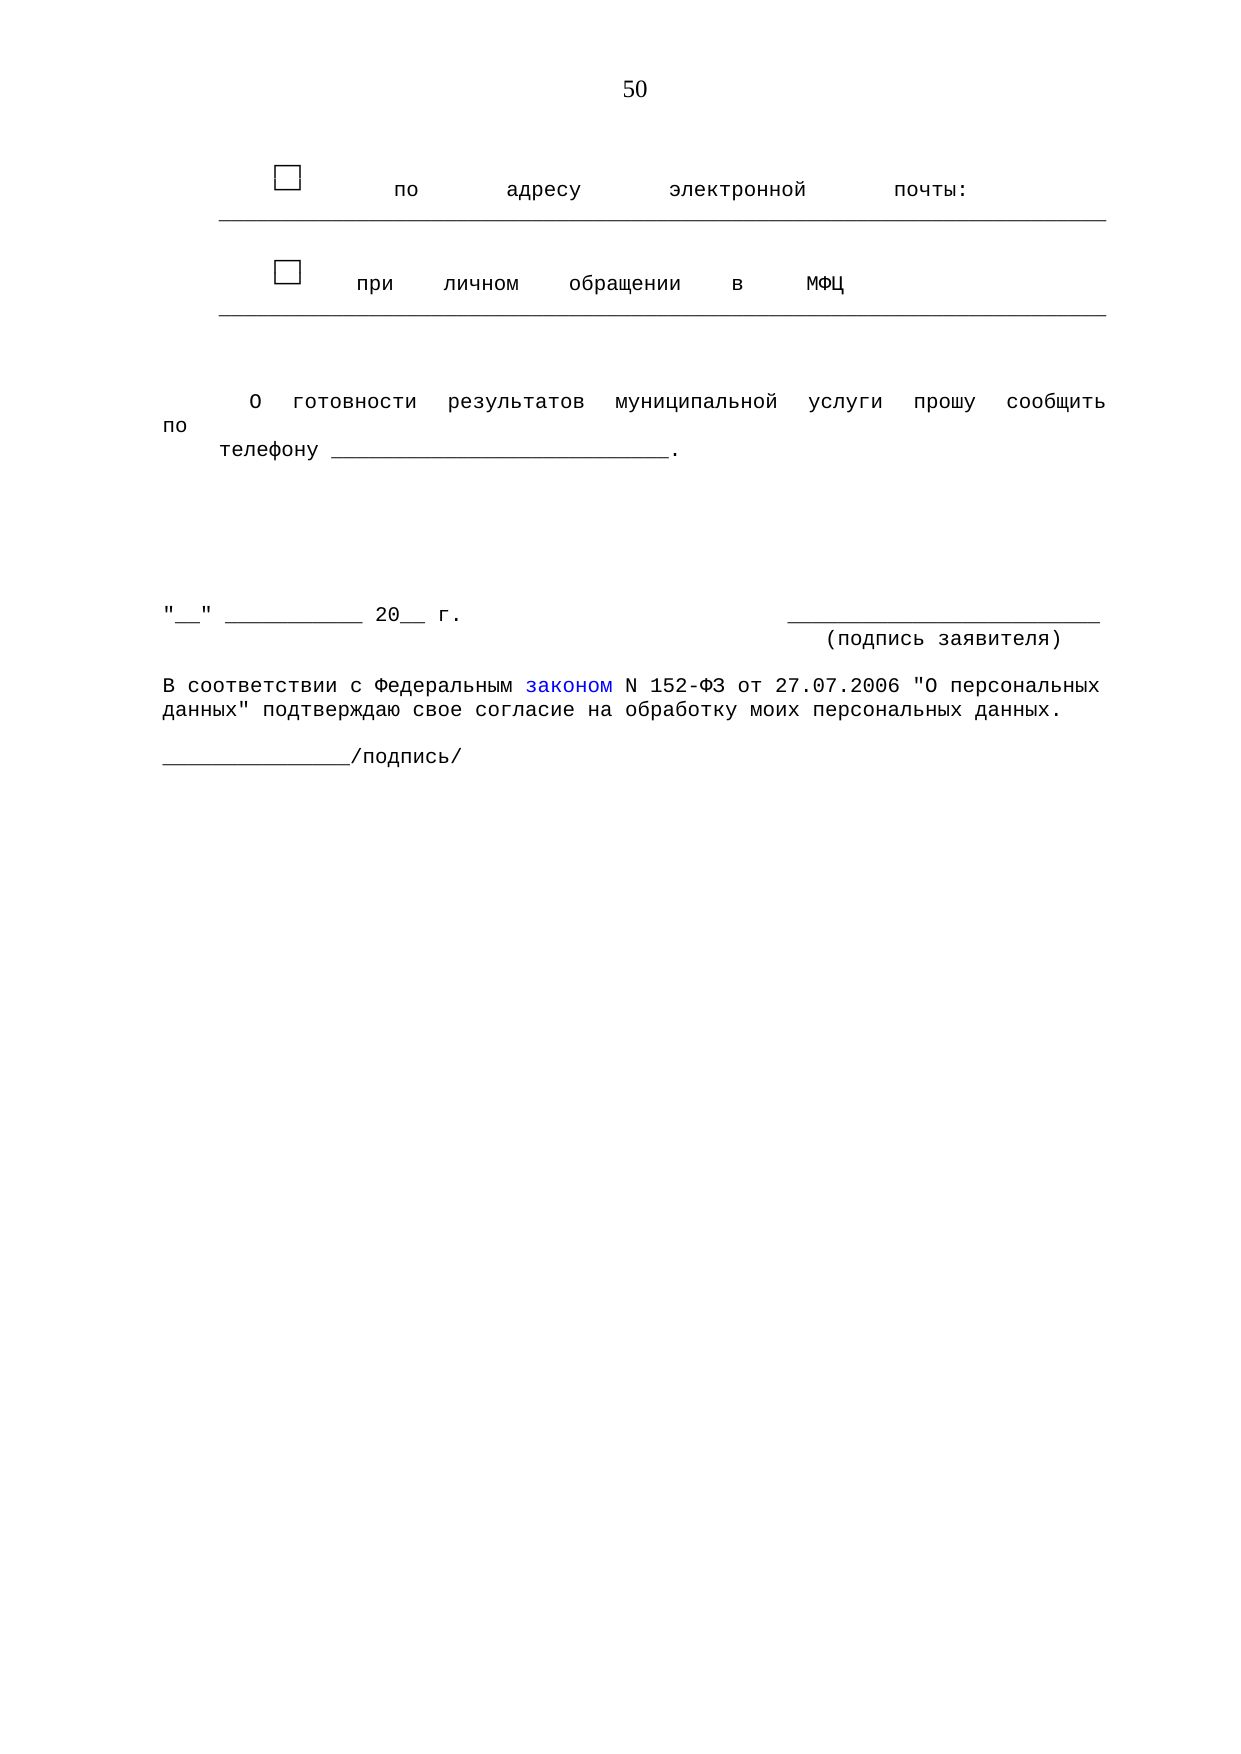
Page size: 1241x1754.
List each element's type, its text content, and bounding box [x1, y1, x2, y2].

text _______________________________________________________________________ [162, 202, 1107, 226]
text данных" подтверждаю свое согласие на обработку моих персональных данных. [162, 699, 1107, 722]
text О готовности результатов муниципальной услуги прошу сообщить по [162, 391, 1107, 439]
text └─┘ по адресу электронной почты: [162, 179, 1107, 202]
text └─┘ при личном обращении в МФЦ [162, 273, 1107, 297]
text _______________________________________________________________________ [162, 297, 1107, 321]
text В соответствии с Федеральным законом N 152-ФЗ от 27.07.2006 "О персональных [162, 675, 1107, 699]
text (подпись заявителя) [162, 628, 1107, 652]
text телефону ___________________________. [162, 439, 1107, 462]
text ┌─┐ [162, 155, 1107, 179]
text ┌─┐ [162, 249, 1107, 273]
text "__" ___________ 20__ г. _________________________ [162, 604, 1107, 628]
text _______________/подпись/ [162, 746, 1107, 770]
